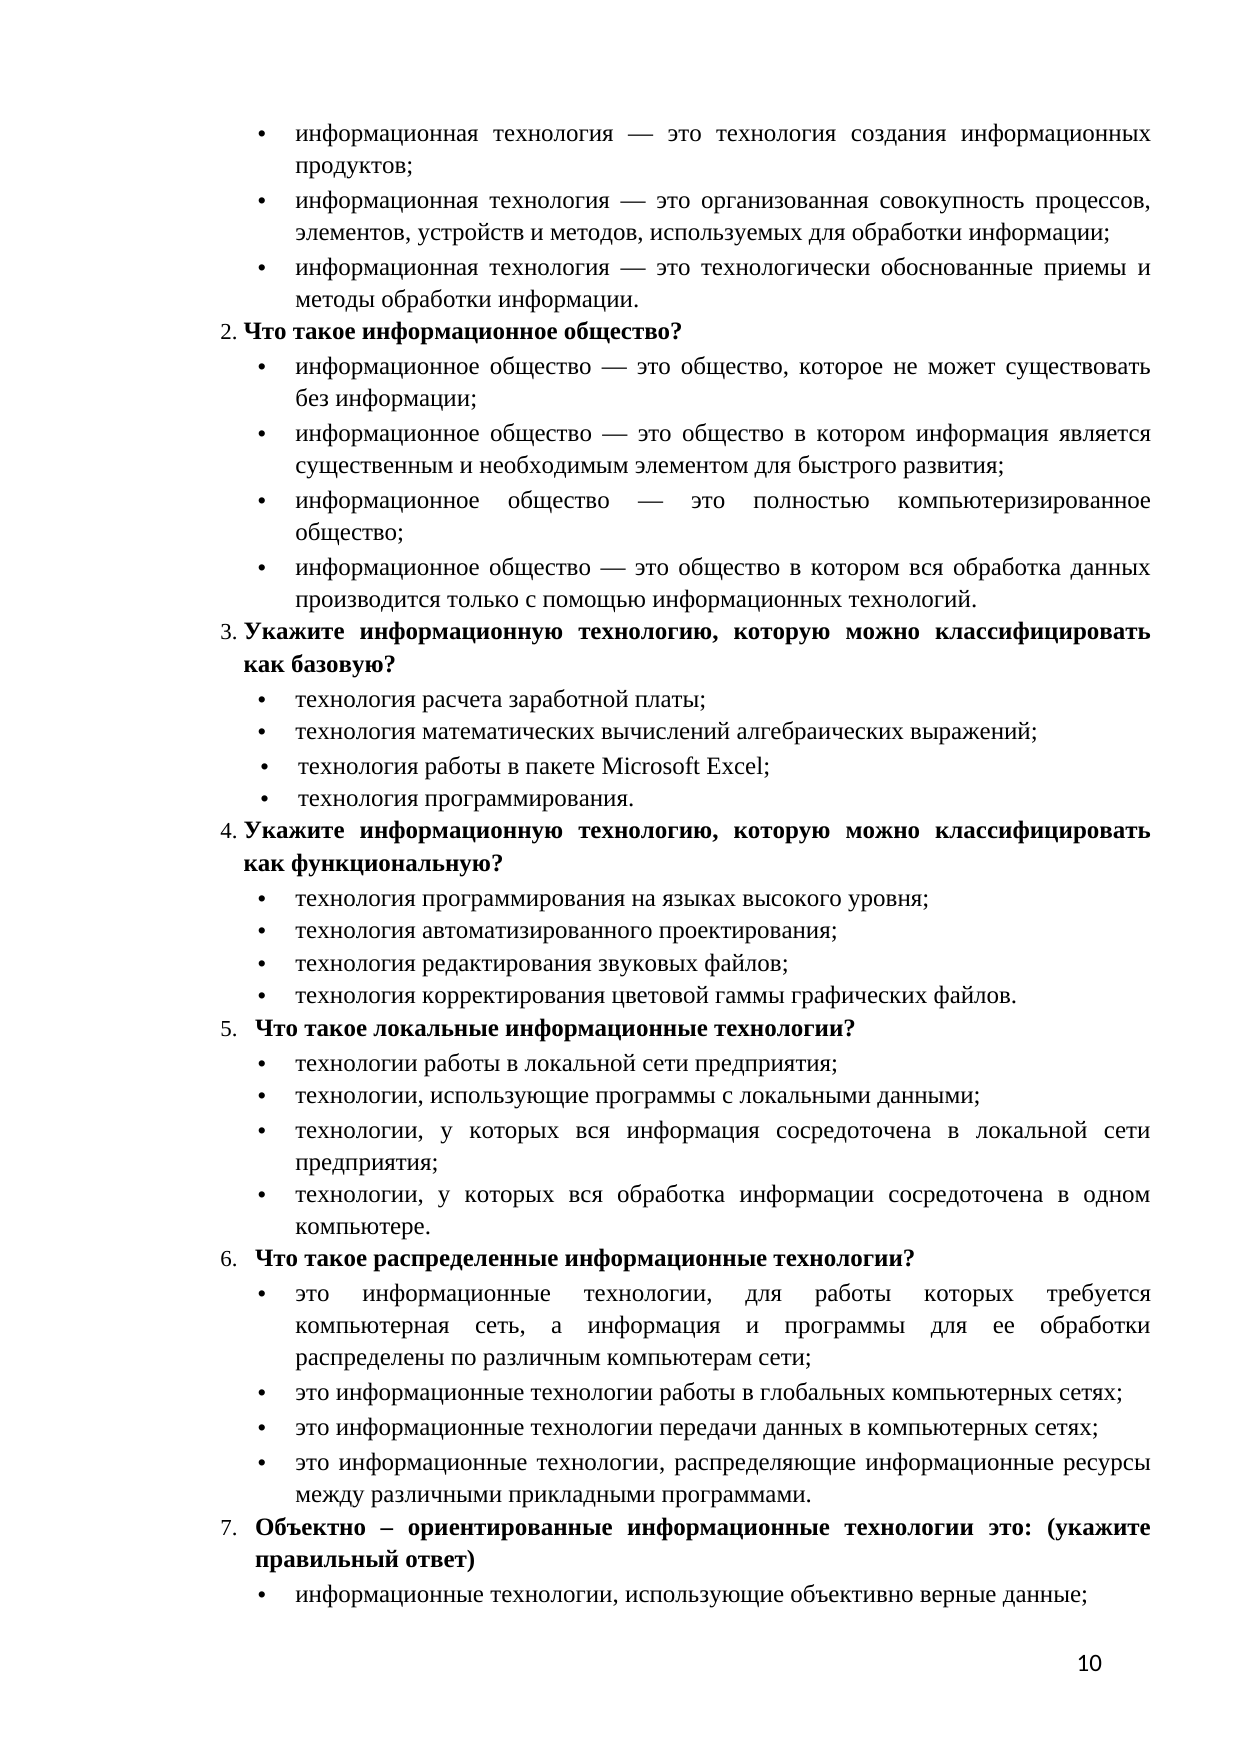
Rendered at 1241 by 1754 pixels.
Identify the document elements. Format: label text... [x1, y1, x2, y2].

list информационное общество — это общество в котором вся обработка данных производится только с помощью информационных технологий. [258, 552, 1152, 613]
list информационное общество — это полностью компьютеризированное общество; [258, 485, 1152, 546]
list технологии, у которых вся информация сосредоточена в локальной сети предприятия; [258, 1115, 1152, 1175]
list информационная технология — это технология создания информационных продуктов; [258, 118, 1152, 179]
list Что такое информационное общество? [220, 316, 1152, 345]
list Что такое распределенные информационные технологии? [220, 1243, 1152, 1272]
list технологии работы в локальной сети предприятия; [258, 1048, 1152, 1076]
list технология корректирования цветовой гаммы графических файлов. [258, 980, 1152, 1009]
list Что такое локальные информационные технологии? [220, 1013, 1152, 1041]
list технология редактирования звуковых файлов; [258, 948, 1152, 977]
list технология автоматизированного проектирования; [258, 915, 1152, 944]
list технология программирования. [260, 783, 1152, 812]
list Укажите информационную технологию, которую можно классифицировать как функциональную? [220, 816, 1152, 877]
list это информационные технологии, для работы которых требуется компьютерная сеть, а информация и программы для ее обработки распределены по различным компьютерам сети; [258, 1278, 1152, 1371]
list Укажите информационную технологию, которую можно классифицировать как базовую? [220, 616, 1152, 677]
list это информационные технологии передачи данных в компьютерных сетях; [258, 1412, 1152, 1441]
list это информационные технологии, распределяющие информационные ресурсы между различными прикладными программами. [258, 1447, 1152, 1508]
list это информационные технологии работы в глобальных компьютерных сетях; [258, 1377, 1152, 1406]
list технологии, у которых вся обработка информации сосредоточена в одном компьютере. [258, 1179, 1152, 1240]
list технология расчета заработной платы; [258, 684, 1152, 712]
list технология программирования на языках высокого уровня; [258, 883, 1152, 912]
list информационное общество — это общество в котором информация является существенным и необходимым элементом для быстрого развития; [258, 418, 1152, 479]
list информационные технологии, использующие объективно верные данные; [258, 1579, 1152, 1608]
list технология работы в пакете Microsoft Excel; [260, 751, 1152, 779]
list информационное общество — это общество, которое не может существовать без информации; [258, 351, 1152, 412]
list технологии, использующие программы с локальными данными; [258, 1080, 1152, 1109]
list информационная технология — это технологически обоснованные приемы и методы обработки информации. [258, 252, 1152, 313]
list технология математических вычислений алгебраических выражений; [258, 716, 1152, 745]
list информационная технология — это организованная совокупность процессов, элементов, устройств и методов, используемых для обработки информации; [258, 185, 1152, 246]
list Объектно – ориентированные информационные технологии это: (укажите правильный ответ) [220, 1512, 1152, 1573]
